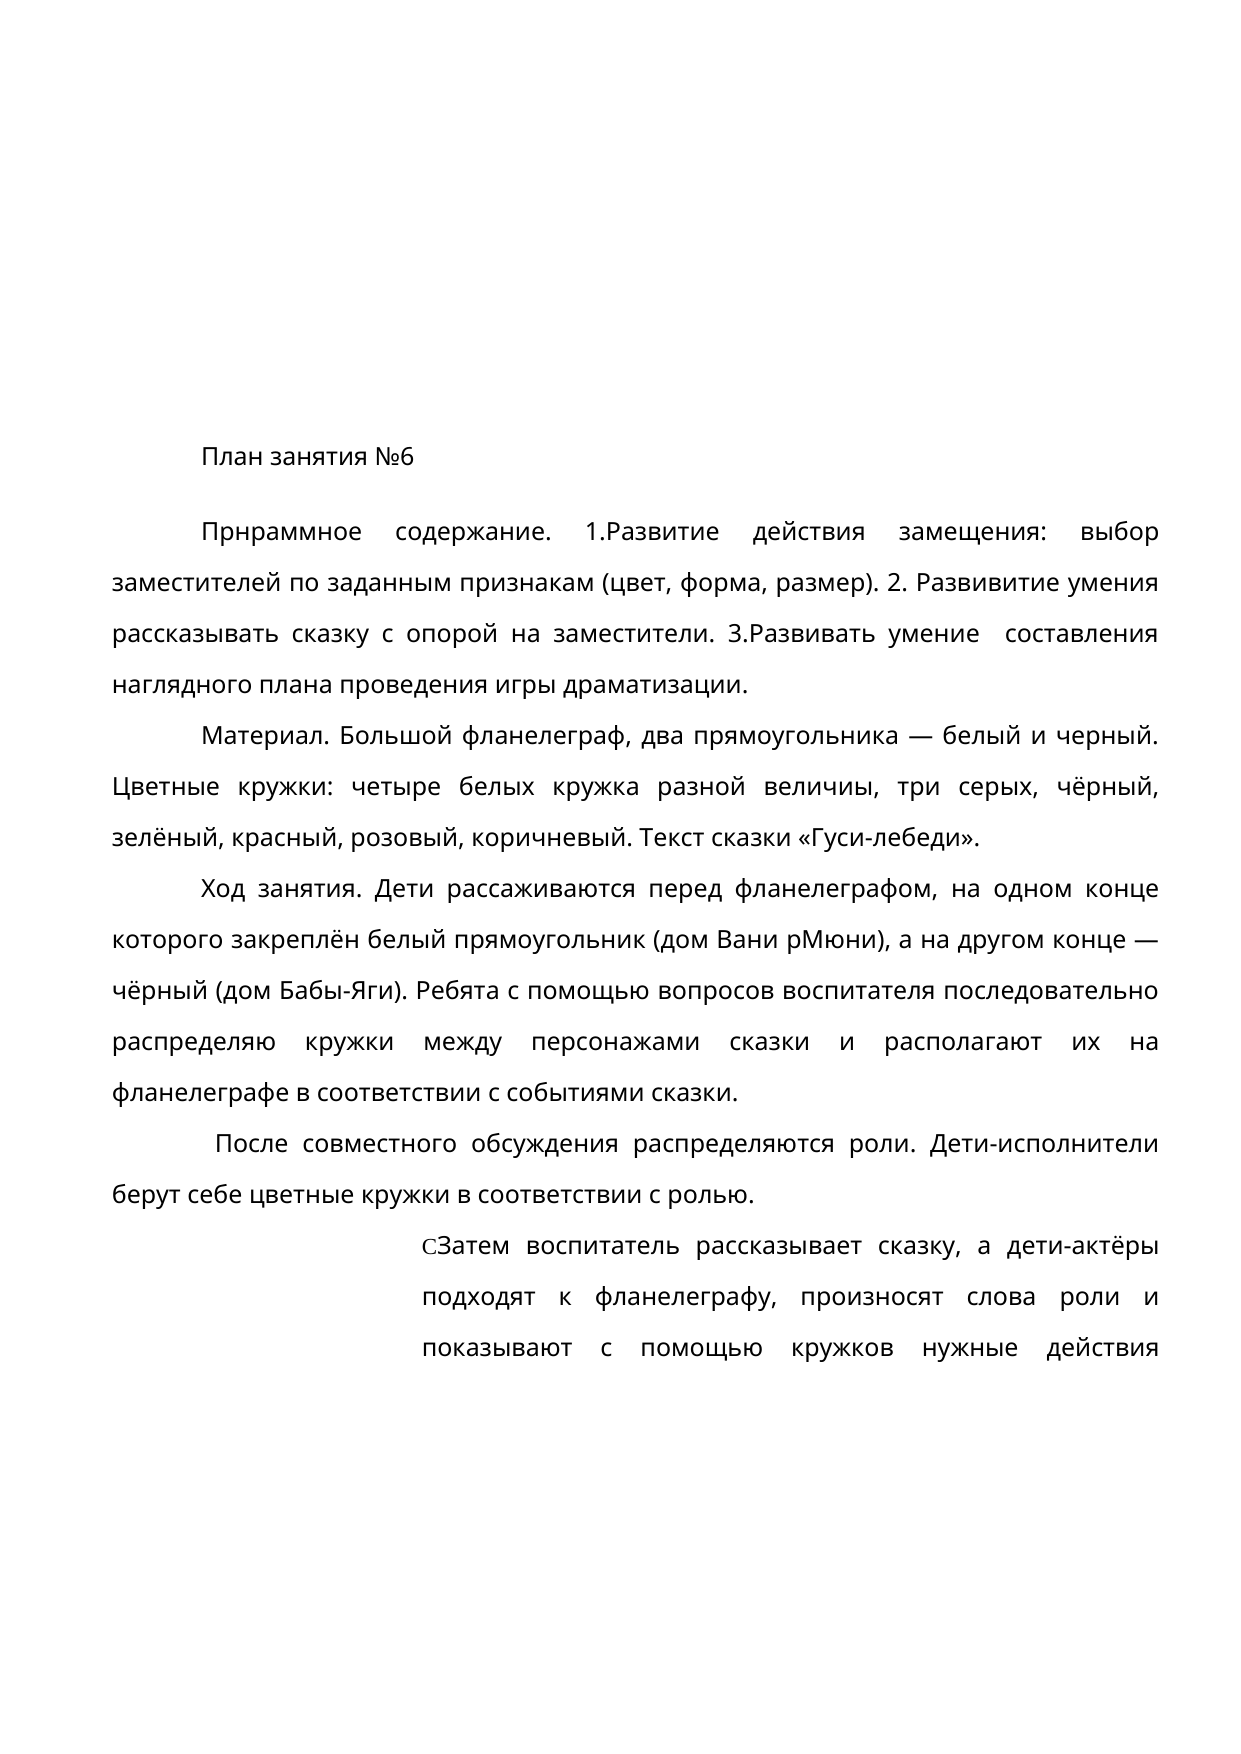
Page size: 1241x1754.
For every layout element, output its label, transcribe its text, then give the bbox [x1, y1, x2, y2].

text Прнраммное содержание. 1.Развитие действия замещения: выбор заместителей по заданным признакам (цвет, форма, размер). 2. Развивитие умения рассказывать сказку с опорой на заместители. 3.Развивать умение составления наглядного плана проведения игры драматизации. [112, 513, 1160, 700]
text После совместного обсуждения распределяются роли. Дети-исполнители берут себе цветные кружки в соответствии с ролью. [112, 1126, 1160, 1211]
text Ход занятия. Дети рассаживаются перед фланелеграфом, на одном конце которого закреплён белый прямоугольник (дом Вани рМюни), а на другом конце — чёрный (дом Бабы-Яги). Ребята с помощью вопросов воспитателя последовательно распределяю кружки между персонажами сказки и располагают их на фланелеграфе в соответствии с событиями сказки. [112, 870, 1160, 1109]
text План занятия №6 [112, 439, 1160, 473]
text Материал. Большой фланелеграф, два прямоугольника — белый и черный. Цветные кружки: четыре белых кружка разной величиы, три серых, чёрный, зелёный, красный, розовый, коричневый. Текст сказки «Гуси-лебеди». [112, 717, 1160, 853]
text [422, 1228, 1160, 1364]
